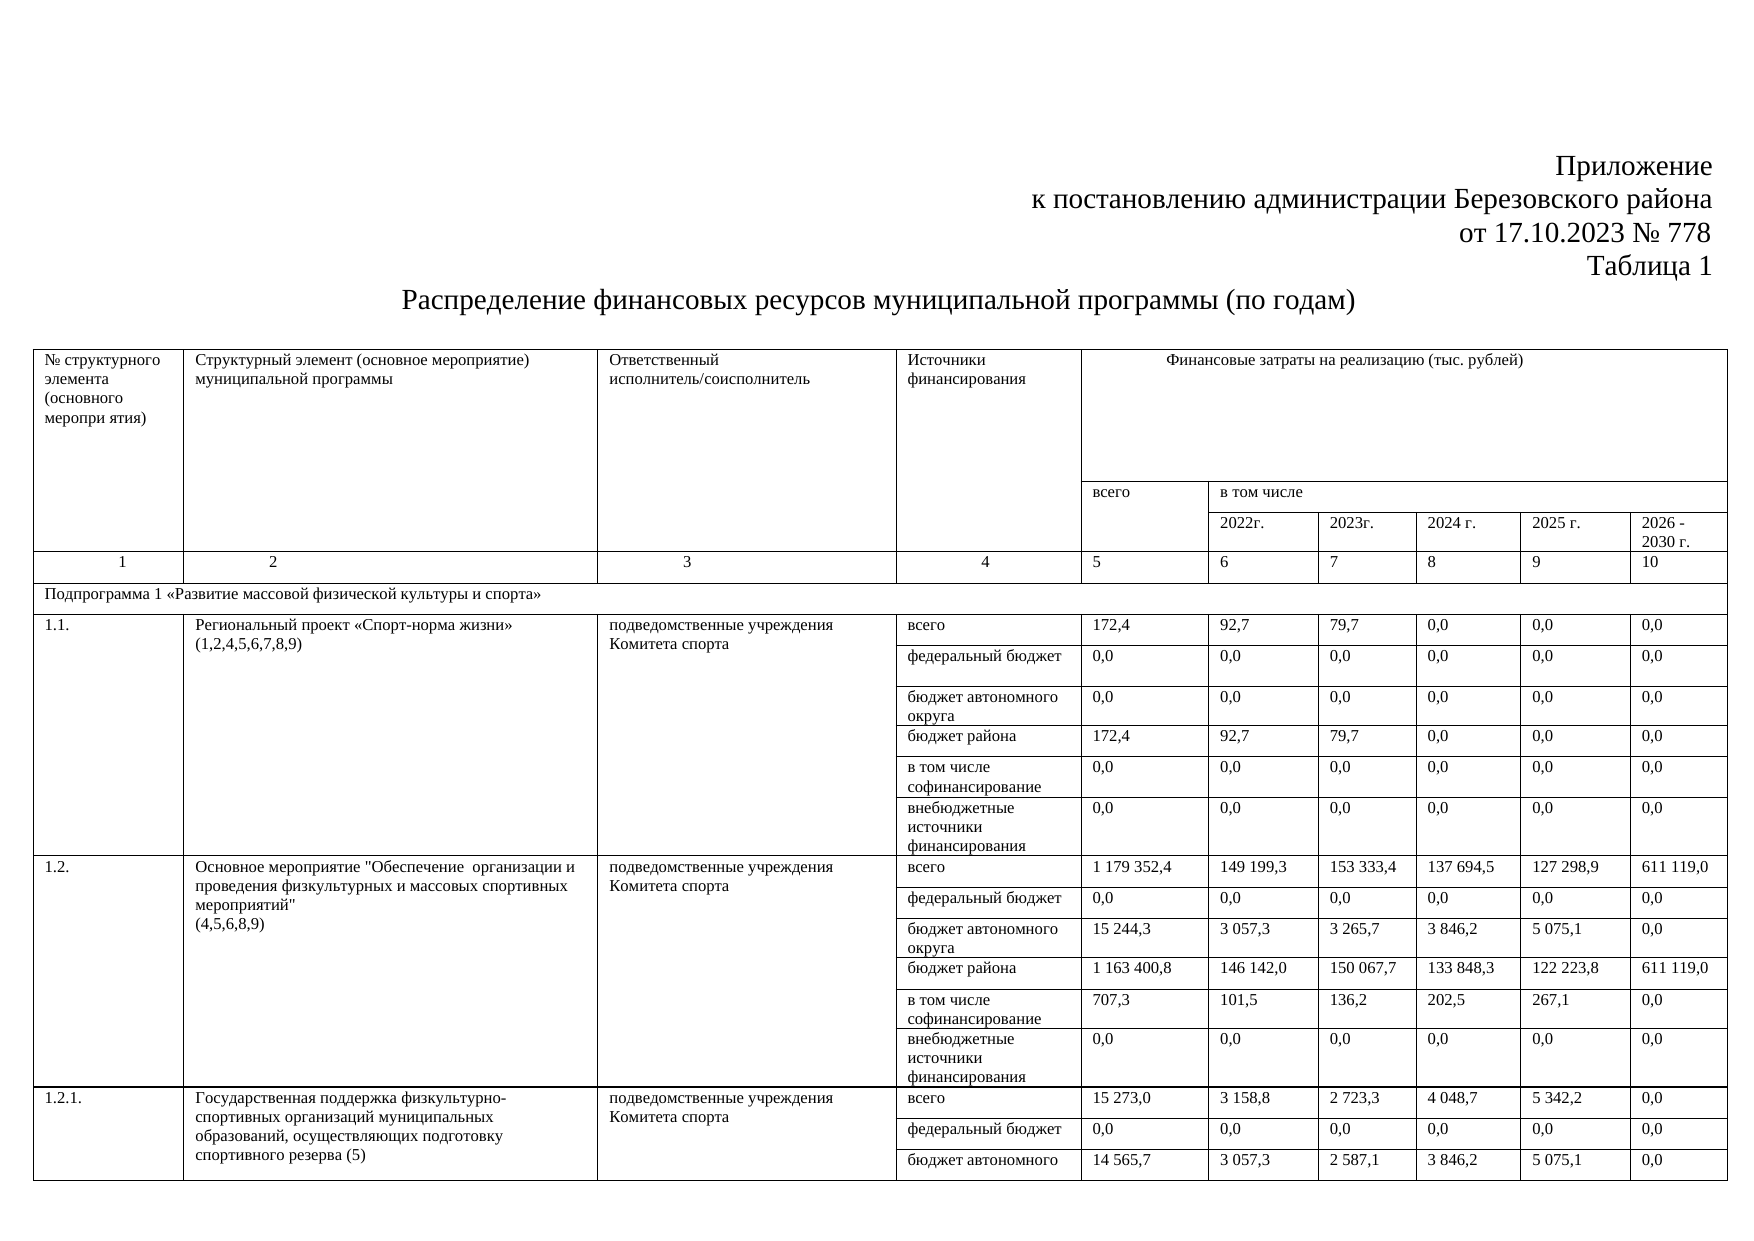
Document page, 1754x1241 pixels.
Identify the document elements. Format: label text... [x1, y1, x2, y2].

table_cell 0,0 [1631, 687, 1727, 725]
table_cell 127 298,9 [1521, 856, 1630, 887]
text от 17.10.2023 № 778 [44, 215, 1713, 248]
table_cell в том числе [1209, 482, 1727, 512]
table_cell 2 587,1 [1319, 1150, 1416, 1180]
table_cell 3 057,3 [1209, 919, 1318, 957]
table_cell 0,0 [1631, 726, 1727, 756]
table_cell 153 333,4 [1319, 856, 1416, 887]
table_cell 1.2. [34, 856, 183, 1086]
table_cell 3 265,7 [1319, 919, 1416, 957]
table_cell 0,0 [1319, 1119, 1416, 1149]
table_cell 0,0 [1521, 726, 1630, 756]
table_cell 0,0 [1082, 687, 1208, 725]
table_cell 0,0 [1521, 1029, 1630, 1086]
table_cell 0,0 [1631, 798, 1727, 855]
table_cell 0,0 [1082, 646, 1208, 686]
table_cell 0,0 [1417, 1029, 1520, 1086]
table_cell 0,0 [1417, 726, 1520, 756]
table_cell федеральный бюджет [897, 646, 1081, 686]
table_cell 0,0 [1521, 646, 1630, 686]
table_cell 0,0 [1417, 687, 1520, 725]
table_cell 1 [34, 552, 183, 582]
table_cell всего [1082, 482, 1208, 551]
table_cell 0,0 [1631, 990, 1727, 1028]
table_cell внебюджетные источники финансирования [897, 1029, 1081, 1086]
table_cell 0,0 [1209, 687, 1318, 725]
table_cell 0,0 [1319, 888, 1416, 918]
table_cell 1 163 400,8 [1082, 958, 1208, 988]
table_cell 0,0 [1521, 888, 1630, 918]
table_cell всего [897, 615, 1081, 645]
table_cell 2026 - 2030 г. [1631, 513, 1727, 551]
table_cell 92,7 [1209, 615, 1318, 645]
table_cell 0,0 [1521, 757, 1630, 797]
table_cell 0,0 [1631, 888, 1727, 918]
text к постановлению администрации Березовского района [576, 181, 1713, 215]
table_cell 0,0 [1417, 615, 1520, 645]
table_cell 1.2.1. [34, 1088, 183, 1180]
table_header Ответственный исполнитель/соисполнитель [598, 350, 896, 551]
table_cell федеральный бюджет [897, 1119, 1081, 1149]
table_cell 10 [1631, 552, 1727, 582]
table_cell 0,0 [1631, 646, 1727, 686]
table_cell 0,0 [1417, 646, 1520, 686]
table_cell 14 565,7 [1082, 1150, 1208, 1180]
table_cell бюджет района [897, 958, 1081, 988]
table_cell 0,0 [1631, 919, 1727, 957]
table_cell 0,0 [1082, 798, 1208, 855]
table_cell 0,0 [1082, 1119, 1208, 1149]
table_cell 4 048,7 [1417, 1088, 1520, 1118]
table_cell внебюджетные источники финансирования [897, 798, 1081, 855]
table_cell 0,0 [1521, 1119, 1630, 1149]
table_cell 5 075,1 [1521, 919, 1630, 957]
table_cell 0,0 [1417, 1119, 1520, 1149]
table_cell 3 158,8 [1209, 1088, 1318, 1118]
text Приложение [576, 148, 1713, 181]
text Распределение финансовых ресурсов муниципальной программы (по годам) [44, 282, 1713, 315]
table_cell 5 342,2 [1521, 1088, 1630, 1118]
table_cell 1.1. [34, 615, 183, 855]
table_cell 8 [1417, 552, 1520, 582]
table_cell 92,7 [1209, 726, 1318, 756]
table_cell 267,1 [1521, 990, 1630, 1028]
table_cell 3 846,2 [1417, 919, 1520, 957]
table_cell 0,0 [1319, 798, 1416, 855]
table_cell 0,0 [1631, 1119, 1727, 1149]
table_cell 611 119,0 [1631, 958, 1727, 988]
table_cell подведомственные учреждения Комитета спорта [598, 856, 896, 1086]
table_cell Подпрограмма 1 «Развитие массовой физической культуры и спорта» [34, 584, 1727, 614]
table_cell 122 223,8 [1521, 958, 1630, 988]
table_cell Региональный проект «Спорт-норма жизни» (1,2,4,5,6,7,8,9) [184, 615, 597, 855]
table_cell 133 848,3 [1417, 958, 1520, 988]
table_cell 9 [1521, 552, 1630, 582]
table_cell 611 119,0 [1631, 856, 1727, 887]
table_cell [897, 1150, 1081, 1180]
table_cell 172,4 [1082, 615, 1208, 645]
table_cell 0,0 [1631, 757, 1727, 797]
table_cell 79,7 [1319, 726, 1416, 756]
table_header Источники финансирования [897, 350, 1081, 551]
table_cell федеральный бюджет [897, 888, 1081, 918]
table_header Структурный элемент (основное мероприятие) муниципальной программы [184, 350, 597, 551]
table_cell 2022г. [1209, 513, 1318, 551]
table_cell 0,0 [1082, 757, 1208, 797]
table_cell бюджет автономного округа [897, 919, 1081, 957]
table_cell 2024 г. [1417, 513, 1520, 551]
table_cell всего [897, 1088, 1081, 1118]
table_cell в том числе софинансирование [897, 990, 1081, 1028]
table_cell 4 [897, 552, 1081, 582]
table_cell 2 723,3 [1319, 1088, 1416, 1118]
table_cell 2023г. [1319, 513, 1416, 551]
table_cell бюджет района [897, 726, 1081, 756]
table_cell подведомственные учреждения Комитета спорта [598, 1088, 896, 1180]
table_cell 136,2 [1319, 990, 1416, 1028]
table_cell 0,0 [1319, 687, 1416, 725]
table_cell 2025 г. [1521, 513, 1630, 551]
table_cell подведомственные учреждения Комитета спорта [598, 615, 896, 855]
table_cell 172,4 [1082, 726, 1208, 756]
table_cell 137 694,5 [1417, 856, 1520, 887]
table_cell 0,0 [1417, 757, 1520, 797]
table_cell 0,0 [1209, 888, 1318, 918]
table_cell 0,0 [1319, 757, 1416, 797]
table_cell 0,0 [1631, 1029, 1727, 1086]
table_cell 0,0 [1417, 888, 1520, 918]
table_cell 0,0 [1631, 1150, 1727, 1180]
table_cell 2 [184, 552, 597, 582]
table_cell 79,7 [1319, 615, 1416, 645]
table_cell 5 [1082, 552, 1208, 582]
table_cell 3 846,2 [1417, 1150, 1520, 1180]
table_cell 0,0 [1521, 798, 1630, 855]
table_cell Государственная поддержка физкультурно-спортивных организаций муниципальных образований, осуществляющих подготовку спортивного резерва (5) [184, 1088, 597, 1180]
table_cell 0,0 [1631, 1088, 1727, 1118]
table_cell 707,3 [1082, 990, 1208, 1028]
table_header № структурного элемента (основного меропри ятия) [34, 350, 183, 551]
table_cell 3 057,3 [1209, 1150, 1318, 1180]
table_cell 15 244,3 [1082, 919, 1208, 957]
table_cell Основное мероприятие "Обеспечение организации и проведения физкультурных и массовых спортивных мероприятий" (4,5,6,8,9) [184, 856, 597, 1086]
table_cell 0,0 [1209, 1029, 1318, 1086]
table_header Финансовые затраты на реализацию (тыс. рублей) [1082, 350, 1727, 481]
table_cell 15 273,0 [1082, 1088, 1208, 1118]
table_cell 202,5 [1417, 990, 1520, 1028]
table_cell 101,5 [1209, 990, 1318, 1028]
table_cell 0,0 [1082, 1029, 1208, 1086]
table_cell 0,0 [1209, 646, 1318, 686]
table_cell 5 075,1 [1521, 1150, 1630, 1180]
table_cell всего [897, 856, 1081, 887]
table_cell 1 179 352,4 [1082, 856, 1208, 887]
table_cell бюджет автономного округа [897, 687, 1081, 725]
table_cell 149 199,3 [1209, 856, 1318, 887]
table_cell 7 [1319, 552, 1416, 582]
table_cell 146 142,0 [1209, 958, 1318, 988]
table_cell 0,0 [1209, 798, 1318, 855]
table_cell 3 [598, 552, 896, 582]
table_cell 0,0 [1082, 888, 1208, 918]
text Таблица 1 [44, 248, 1713, 282]
table_cell 6 [1209, 552, 1318, 582]
table_cell 0,0 [1209, 1119, 1318, 1149]
table_cell 0,0 [1521, 687, 1630, 725]
table_cell 0,0 [1319, 646, 1416, 686]
table_cell 150 067,7 [1319, 958, 1416, 988]
table_cell 0,0 [1209, 757, 1318, 797]
table_cell 0,0 [1631, 615, 1727, 645]
table_cell 0,0 [1417, 798, 1520, 855]
table_cell в том числе софинансирование [897, 757, 1081, 797]
table_cell 0,0 [1521, 615, 1630, 645]
table_cell 0,0 [1319, 1029, 1416, 1086]
